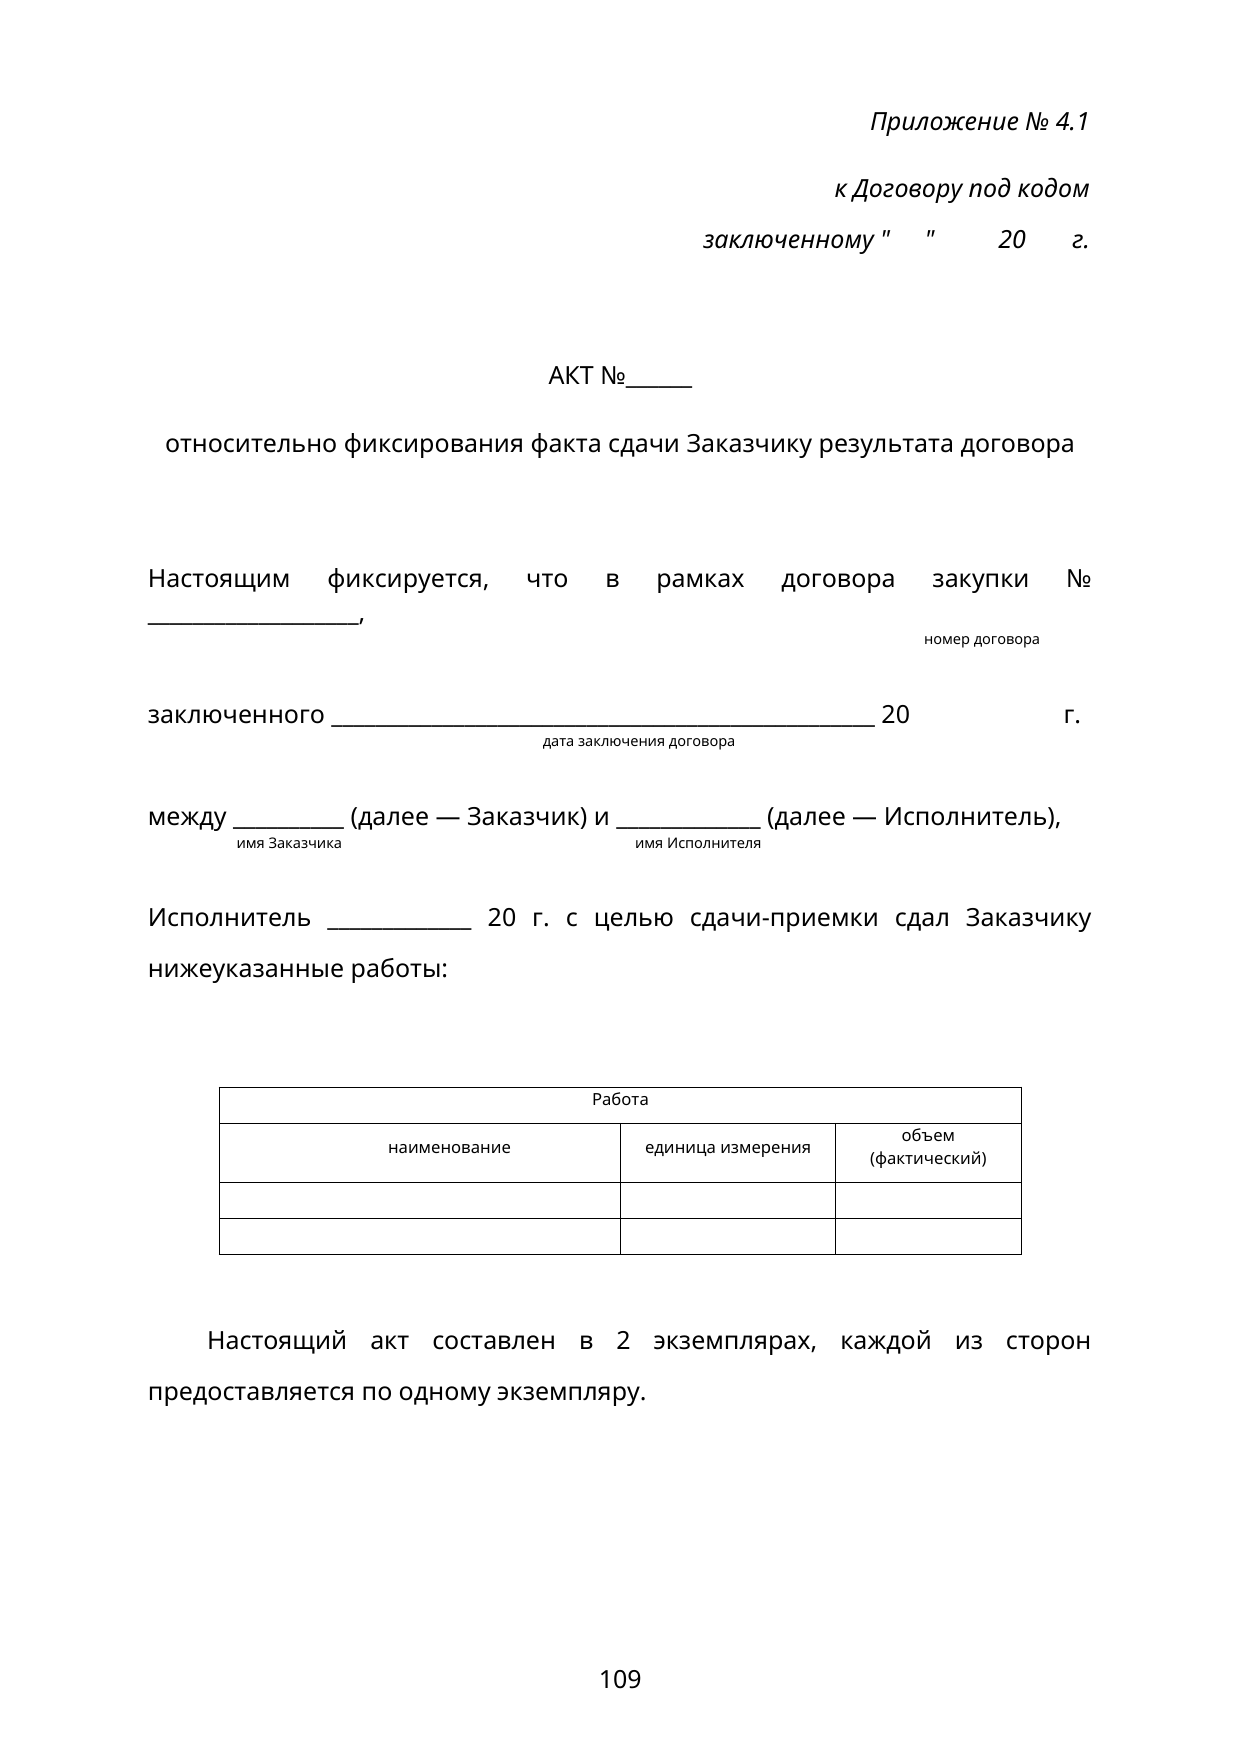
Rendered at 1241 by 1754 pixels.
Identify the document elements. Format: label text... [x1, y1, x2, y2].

table_cell [220, 1183, 620, 1218]
table_cell [836, 1183, 1021, 1218]
text Исполнитель _____________ 20 г. с целью сдачи-приемки сдал Заказчику нижеуказанные работы: [148, 900, 1092, 985]
text заключенного _________________________________________________ 20 г. [148, 697, 1092, 731]
table_cell объем (фактический) [836, 1124, 1021, 1182]
text дата заключения договора [148, 731, 1130, 765]
table_cell наименование [220, 1124, 620, 1182]
text между __________ (далее — Заказчик) и _____________ (далее — Исполнитель), [148, 798, 1130, 832]
text АКТ №______ [148, 358, 1092, 392]
text Настоящий акт составлен в 2 экземплярах, каждой из сторон предоставляется по одному экземпляру. [148, 1323, 1092, 1408]
text к Договору под кодом заключенному " " 20 г. [148, 171, 1092, 256]
table_cell [220, 1219, 620, 1254]
table_header Работа [220, 1088, 1021, 1123]
table_cell единица измерения [621, 1124, 835, 1182]
text номер договора [871, 629, 1092, 663]
text относительно фиксирования факта сдачи Заказчику результата договора [148, 425, 1092, 459]
table_cell [621, 1219, 835, 1254]
text Настоящим фиксируется, что в рамках договора закупки № ___________________, [148, 561, 1092, 629]
table_cell [621, 1183, 835, 1218]
table_cell [836, 1219, 1021, 1254]
text имя Заказчика имя Исполнителя [236, 832, 1093, 866]
text Приложение № 4.1 [148, 103, 1092, 137]
